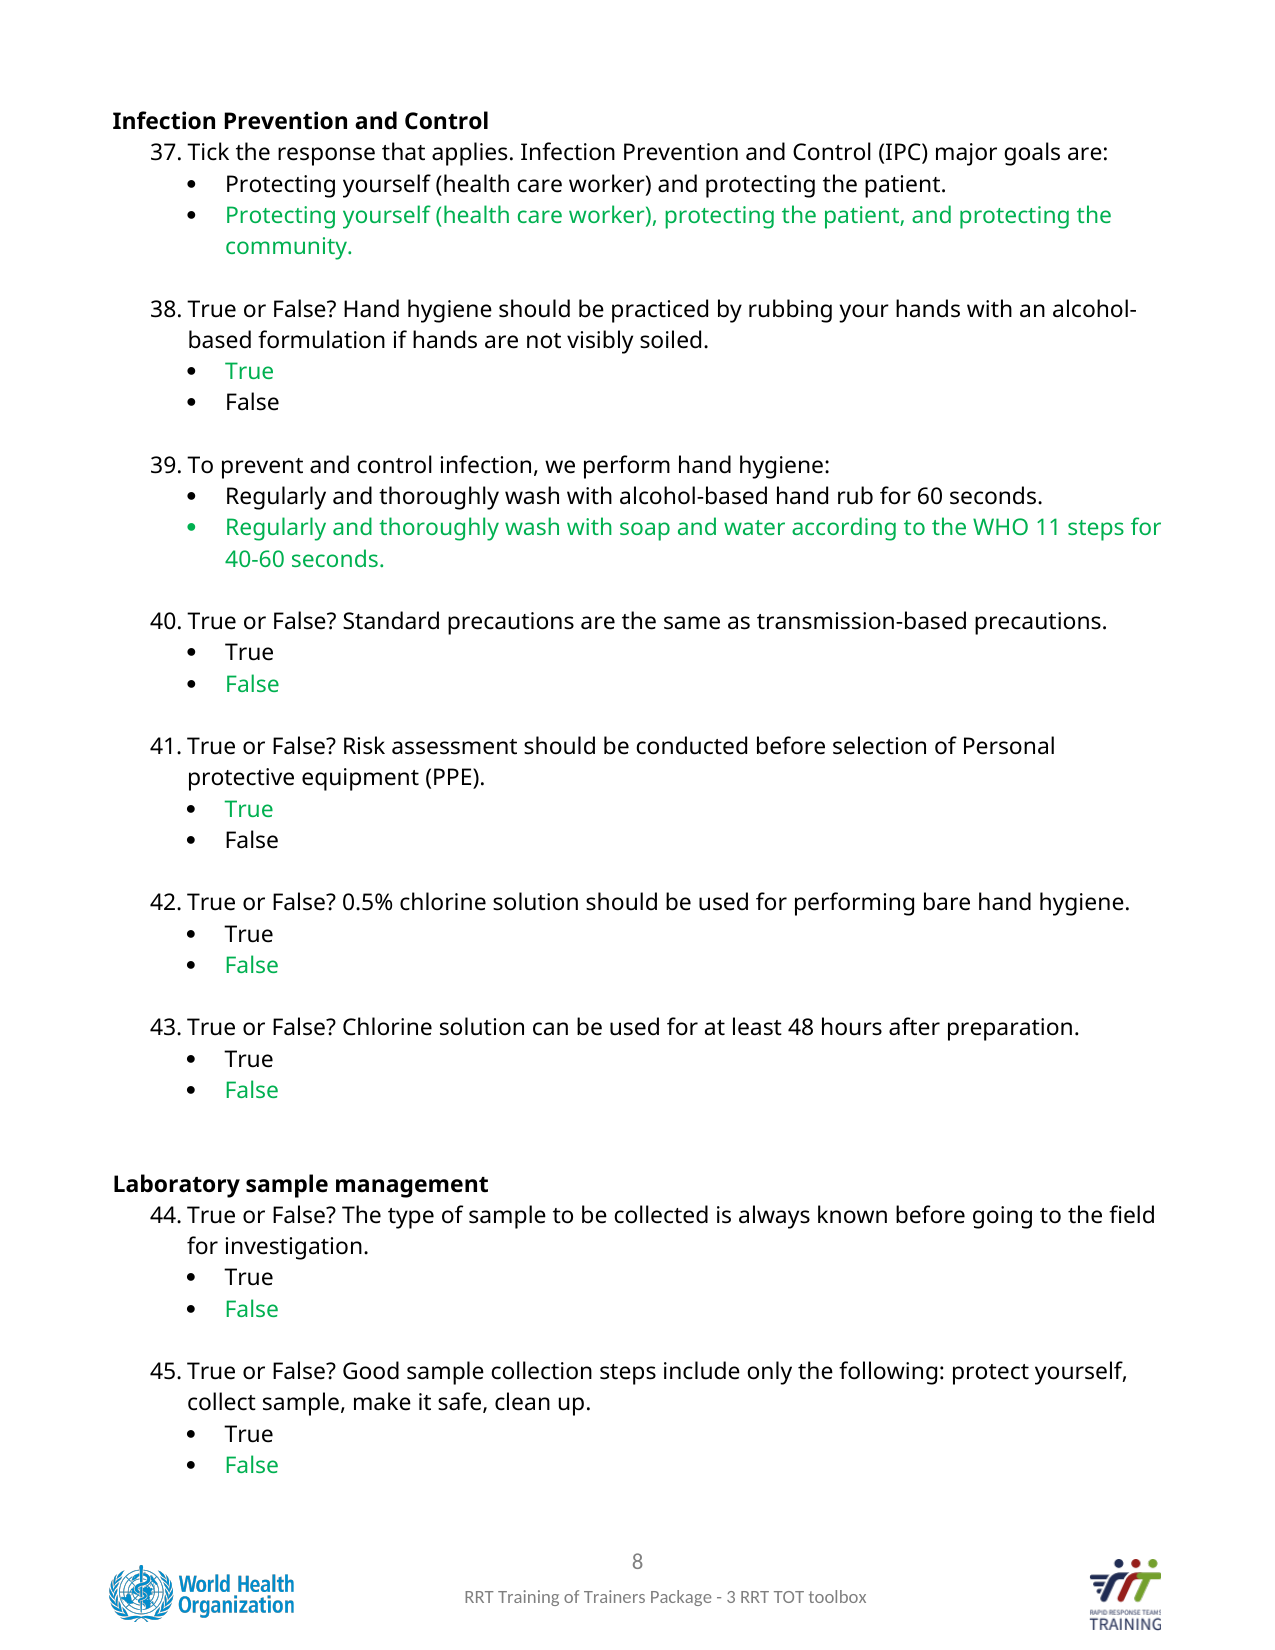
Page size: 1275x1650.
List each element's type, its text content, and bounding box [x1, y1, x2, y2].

list True [187, 355, 1162, 386]
list True or False? Hand hygiene should be practiced by rubbing your hands with an alcohol-based formulation if hands are not visibly soiled. [150, 292, 1162, 355]
list False [187, 824, 1162, 855]
list Tick the response that applies. Infection Prevention and Control (IPC) major goals are: [150, 136, 1162, 167]
list To prevent and control infection, we perform hand hygiene: [150, 449, 1162, 480]
list Regularly and thoroughly wash with alcohol-based hand rub for 60 seconds. [187, 480, 1162, 511]
list True or False? 0.5% chlorine solution should be used for performing bare hand hygiene. [150, 886, 1162, 917]
picture [109, 1565, 294, 1622]
text Infection Prevention and Control [112, 105, 1162, 136]
list False [187, 667, 1162, 699]
list True or False? The type of sample to be collected is always known before going to the field for investigation. [150, 1199, 1162, 1261]
list True [187, 792, 1162, 824]
list False [187, 1449, 1162, 1480]
list True [187, 636, 1162, 667]
list True [187, 1261, 1162, 1292]
list False [187, 949, 1162, 980]
list Regularly and thoroughly wash with soap and water according to the WHO 11 steps for 40-60 seconds. [187, 511, 1162, 574]
list True or False? Standard precautions are the same as transmission-based precautions. [150, 605, 1162, 636]
list True or False? Good sample collection steps include only the following: protect yourself, collect sample, make it safe, clean up. [150, 1355, 1162, 1417]
list True or False? Risk assessment should be conducted before selection of Personal protective equipment (PPE). [150, 730, 1162, 792]
list True [187, 1417, 1162, 1449]
text Laboratory sample management [112, 1167, 1162, 1199]
list False [187, 1292, 1162, 1324]
list False [187, 1074, 1162, 1105]
list True [187, 917, 1162, 949]
list Protecting yourself (health care worker) and protecting the patient. [187, 167, 1162, 199]
list Protecting yourself (health care worker), protecting the patient, and protecting the community. [187, 199, 1162, 261]
list True [187, 1042, 1162, 1074]
list False [187, 386, 1162, 417]
list True or False? Chlorine solution can be used for at least 48 hours after preparation. [150, 1011, 1162, 1042]
